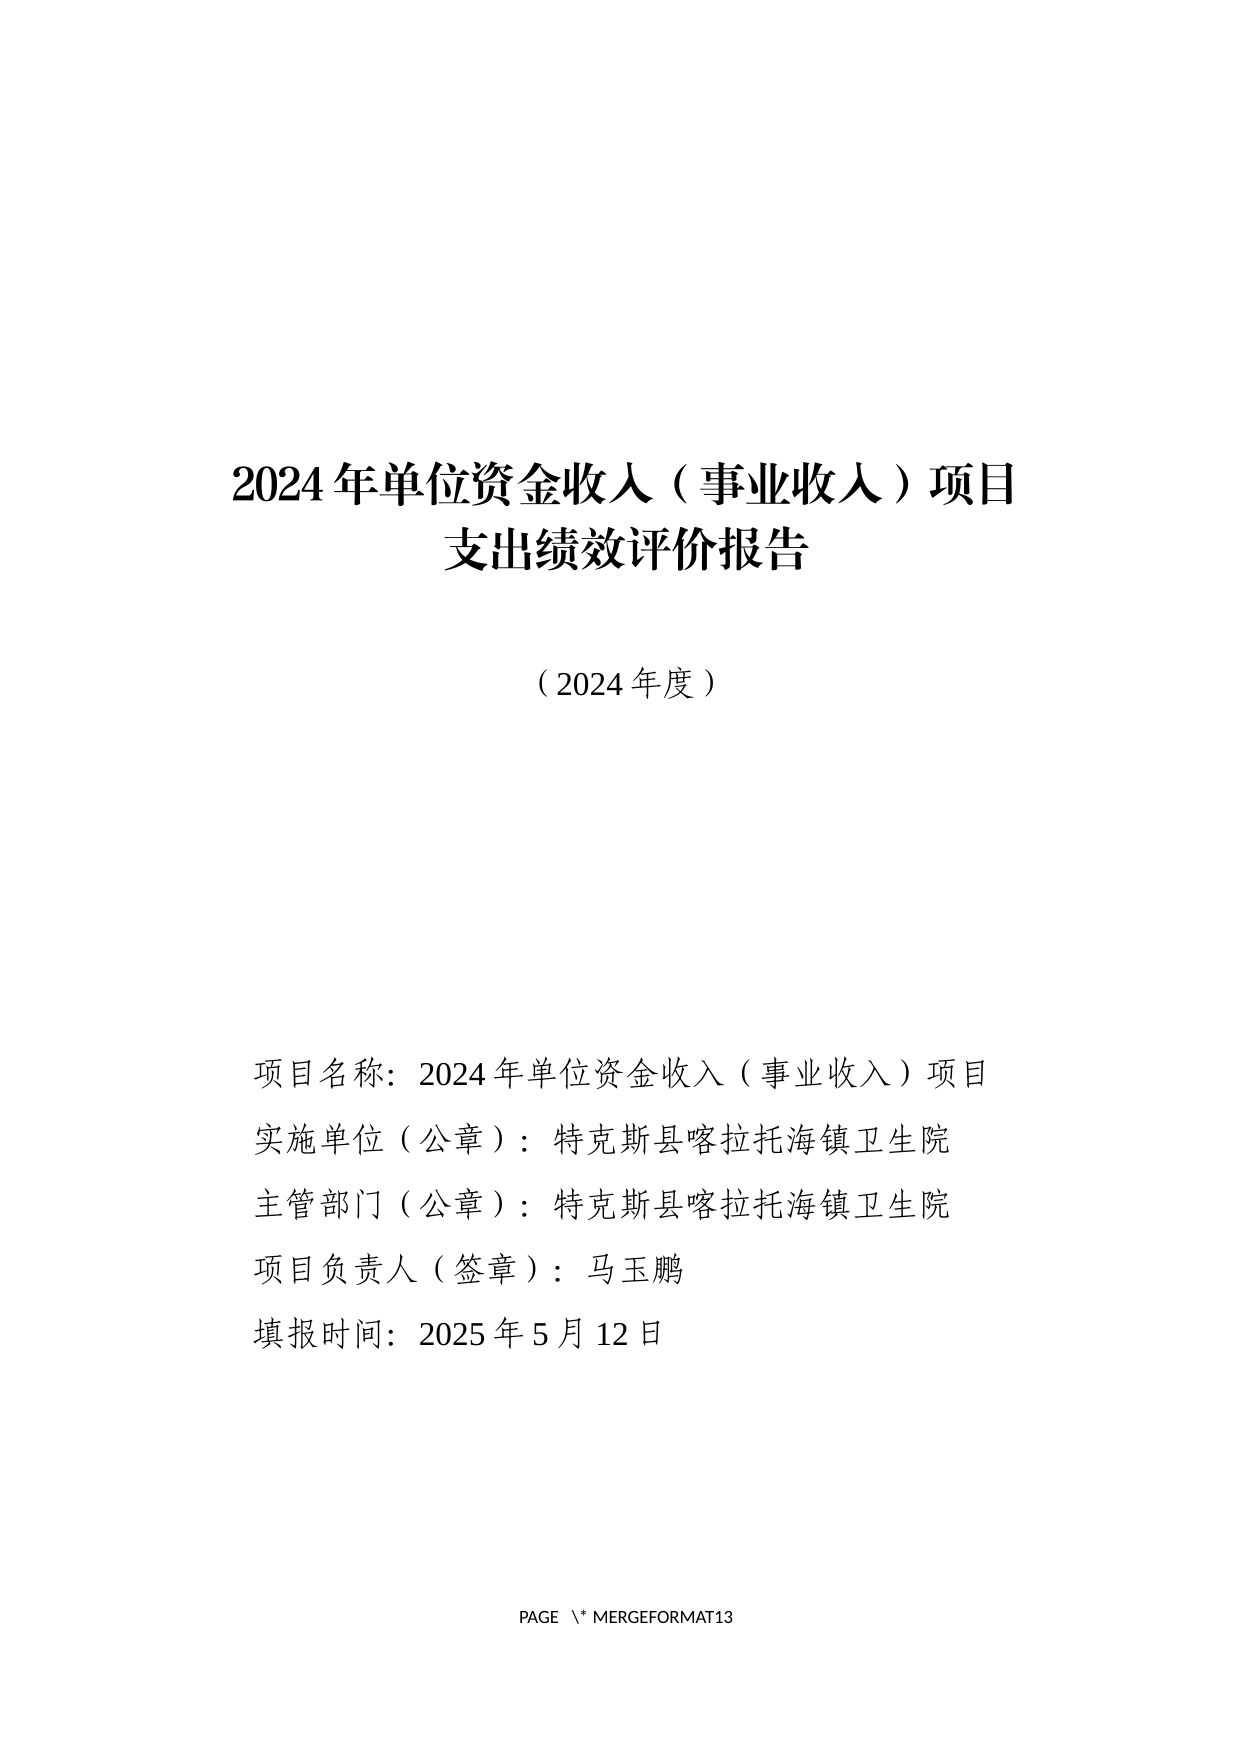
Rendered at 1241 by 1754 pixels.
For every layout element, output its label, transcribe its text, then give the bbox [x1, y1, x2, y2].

text 填报时间：2025年5月12日 [218, 1299, 1033, 1364]
text 2024年单位资金收入（事业收入）项目支出绩效评价报告 [218, 454, 1033, 584]
text 项目负责人（签章）：马玉鹏 [218, 1234, 1033, 1299]
text 实施单位（公章）：特克斯县喀拉托海镇卫生院 [218, 1104, 1033, 1169]
text 主管部门（公章）：特克斯县喀拉托海镇卫生院 [218, 1169, 1033, 1234]
text 项目名称：2024年单位资金收入（事业收入）项目 [218, 1039, 1033, 1104]
text （2024年度） [218, 649, 1033, 714]
